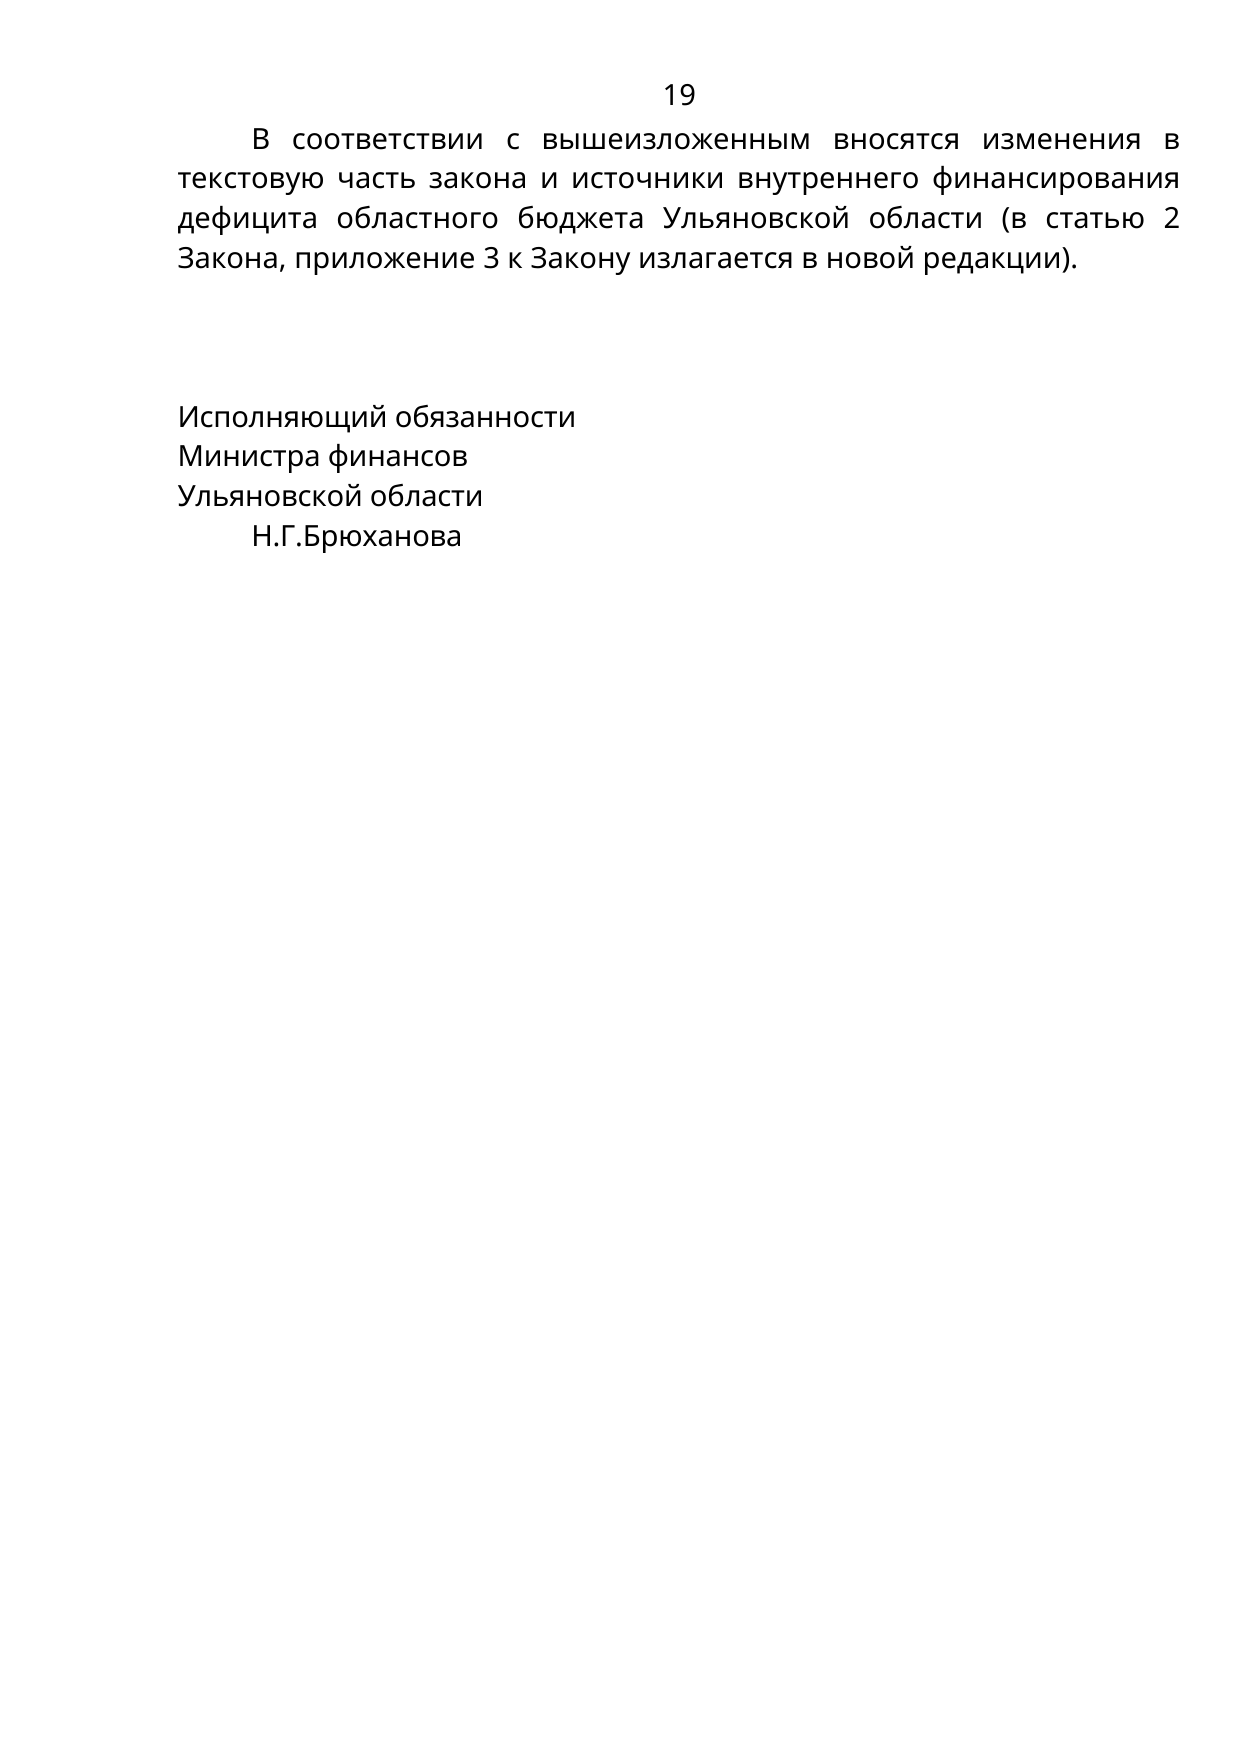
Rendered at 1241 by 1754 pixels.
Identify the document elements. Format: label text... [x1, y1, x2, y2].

text Ульяновской области Н.Г.Брюханова [177, 475, 1181, 555]
text Исполняющий обязанности [177, 396, 1181, 436]
text Министра финансов [177, 436, 1181, 475]
text В соответствии с вышеизложенным вносятся изменения в текстовую часть закона и источники внутреннего финансирования дефицита областного бюджета Ульяновской области (в статью 2 Закона, приложение 3 к Закону излагается в новой редакции). [177, 118, 1181, 277]
